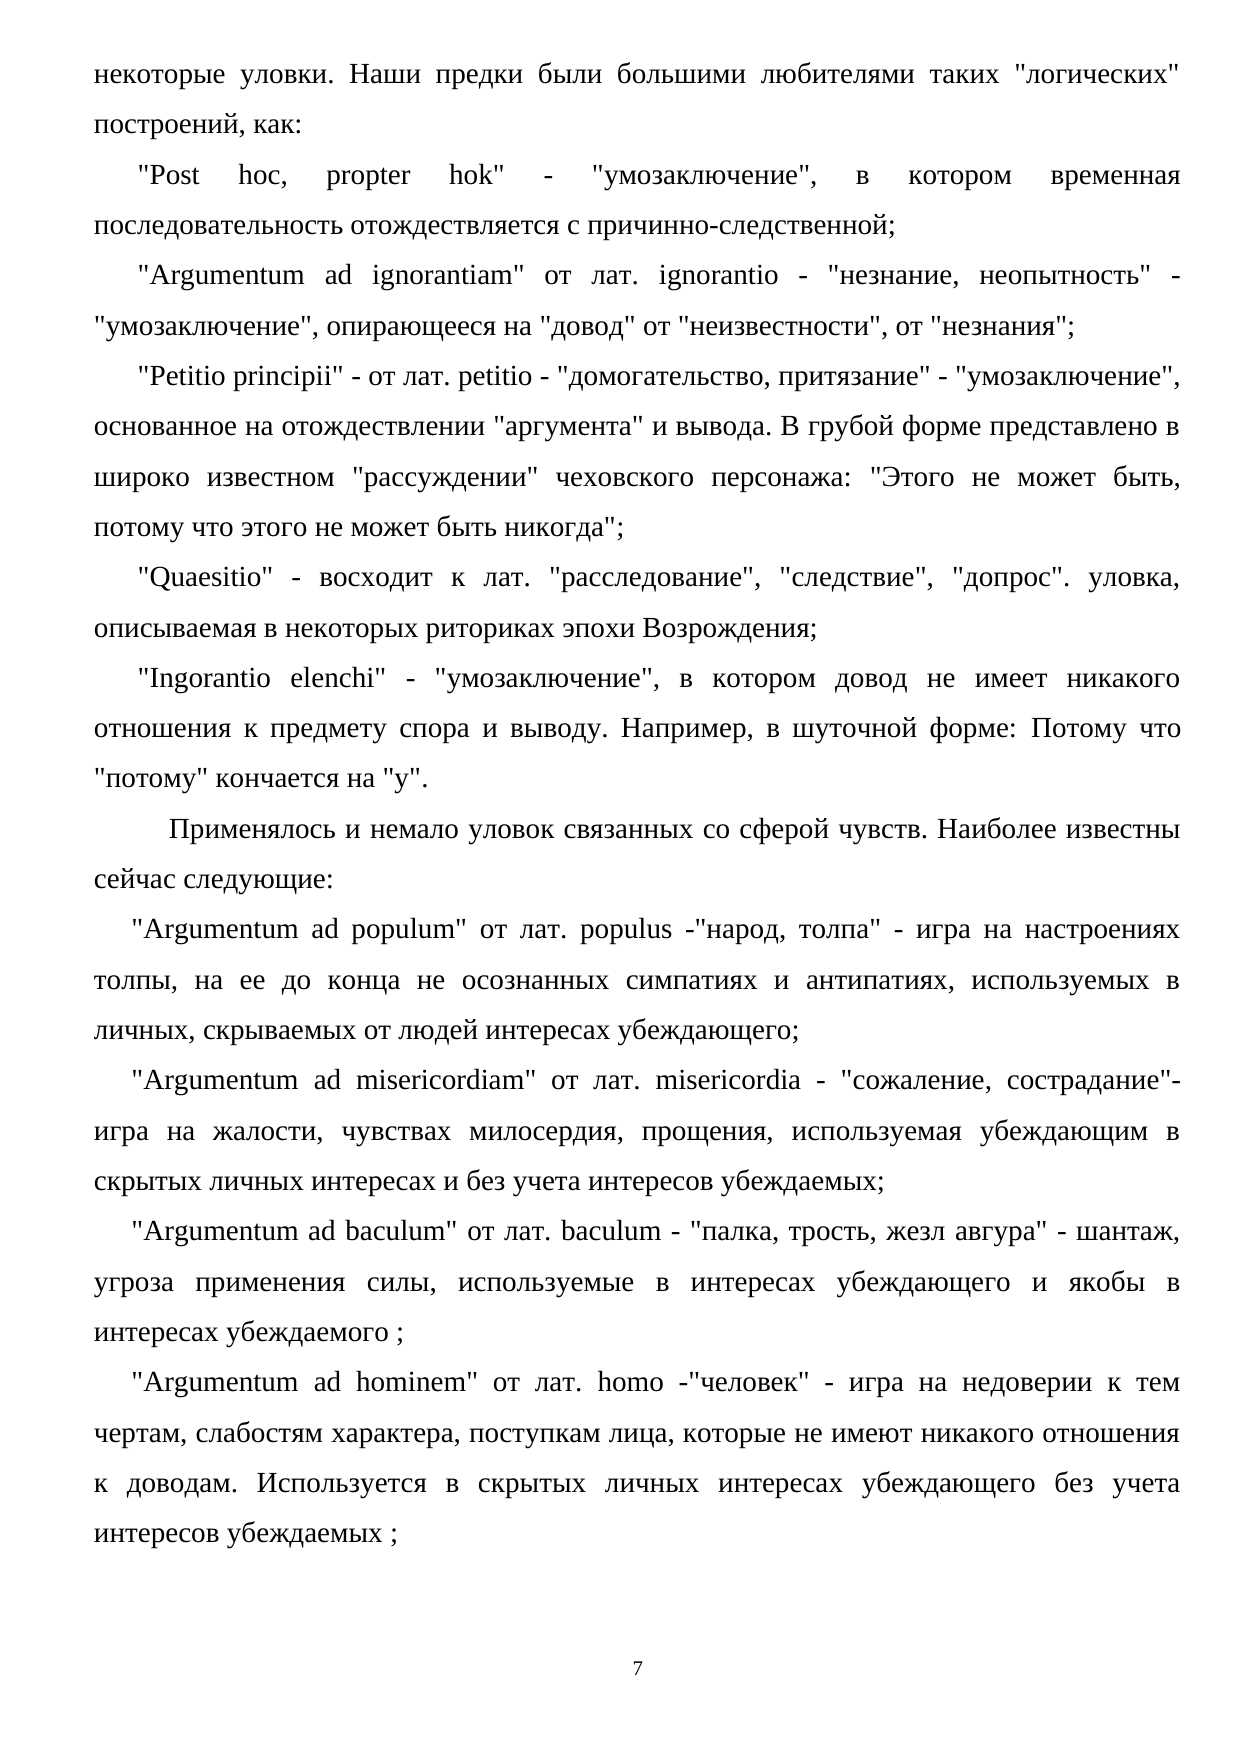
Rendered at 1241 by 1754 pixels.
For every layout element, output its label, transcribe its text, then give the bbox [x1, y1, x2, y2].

text "Ingorantio elenchi" - "умозаключение", в котором довод не имеет никакого отношения к предмету спора и выводу. Например, в шуточной форме: Потому что "потому" кончается на "у". [94, 660, 1181, 794]
text "Argumentum ad misericordiam" от лат. misericordia - "сожаление, сострадание"- игра на жалости, чувствах милосердия, прощения, используемая убеждающим в скрытых личных интересах и без учета интересов убеждаемых; [94, 1062, 1181, 1197]
text Применялось и немало уловок связанных со сферой чувств. Наиболее известны сейчас следующие: [94, 811, 1181, 895]
text "Argumentum ad populum" от лат. populus -"народ, толпа" - игра на настроениях толпы, на ее до конца не осознанных симпатиях и антипатиях, используемых в личных, скрываемых от людей интересах убеждающего; [94, 912, 1181, 1046]
text "Argumentum ad hominem" от лат. homo -"человек" - игра на недоверии к тем чертам, слабостям характера, поступкам лица, которые не имеют никакого отношения к доводам. Используется в скрытых личных интересах убеждающего без учета интересов убеждаемых ; [94, 1364, 1181, 1549]
text "Post hoc, propter hok" - "умозаключение", в котором временная последовательность отождествляется с причинно-следственной; [94, 157, 1181, 241]
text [94, 56, 1181, 140]
text "Quaesitio" - восходит к лат. "расследование", "следствие", "допрос". уловка, описываемая в некоторых риториках эпохи Возрождения; [94, 559, 1181, 643]
text "Petitio principii" - от лат. petitio - "домогательство, притязание" - "умозаключение", основанное на отождествлении "аргумента" и вывода. В грубой форме представлено в широко известном "рассуждении" чеховского персонажа: "Этого не может быть, потому что этого не может быть никогда"; [94, 358, 1181, 543]
text "Argumentum ad ignorantiam" от лат. ignorantio - "незнание, неопытность" - "умозаключение", опирающееся на "довод" от "неизвестности", от "незнания"; [94, 257, 1181, 341]
text "Argumentum ad baculum" от лат. baculum - "палка, трость, жезл авгура" - шантаж, угроза применения силы, используемые в интересах убеждающего и якобы в интересах убеждаемого ; [94, 1213, 1181, 1348]
